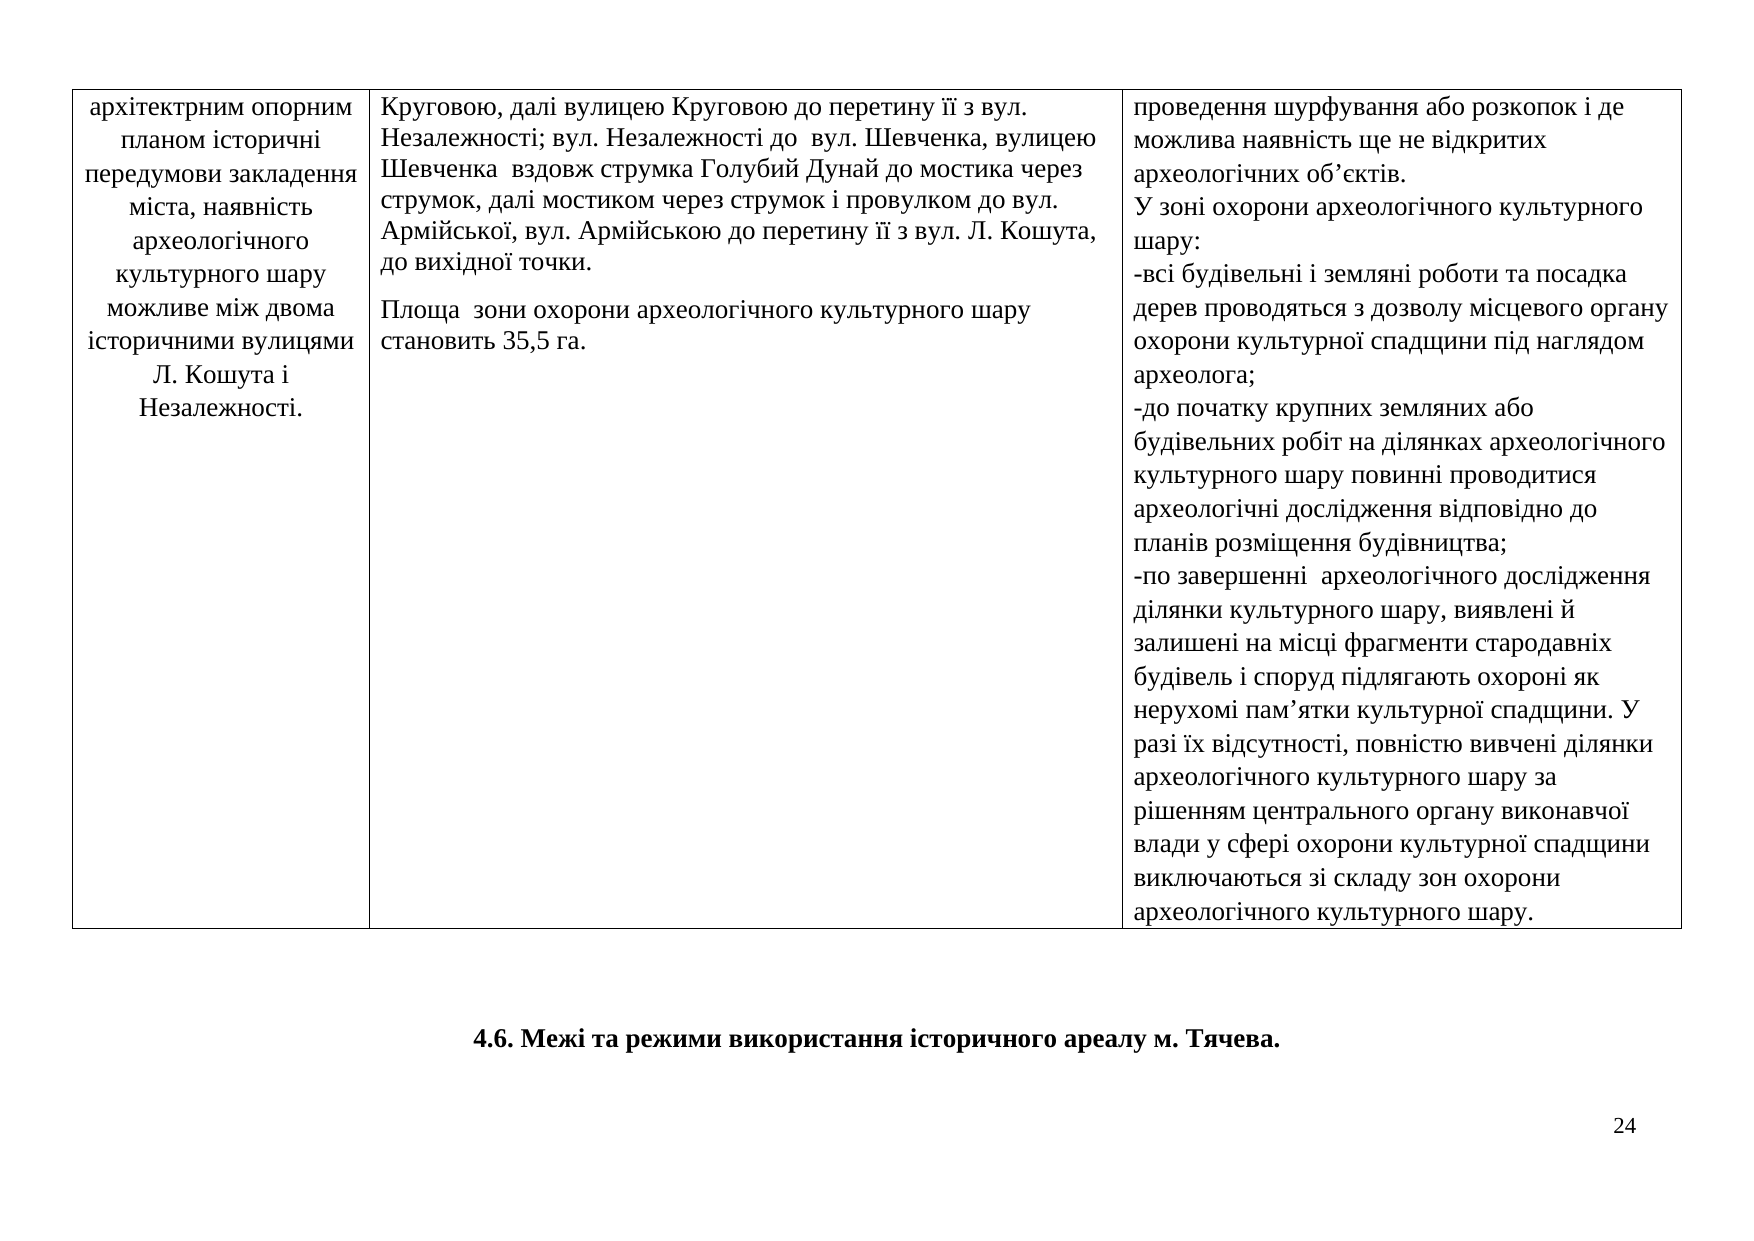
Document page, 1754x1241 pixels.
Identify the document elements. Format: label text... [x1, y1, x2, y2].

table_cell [73, 90, 369, 928]
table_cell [1123, 90, 1681, 928]
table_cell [370, 90, 1122, 928]
text 4.6. Межі та режими використання історичного ареалу м. Тячева. [118, 1022, 1636, 1053]
